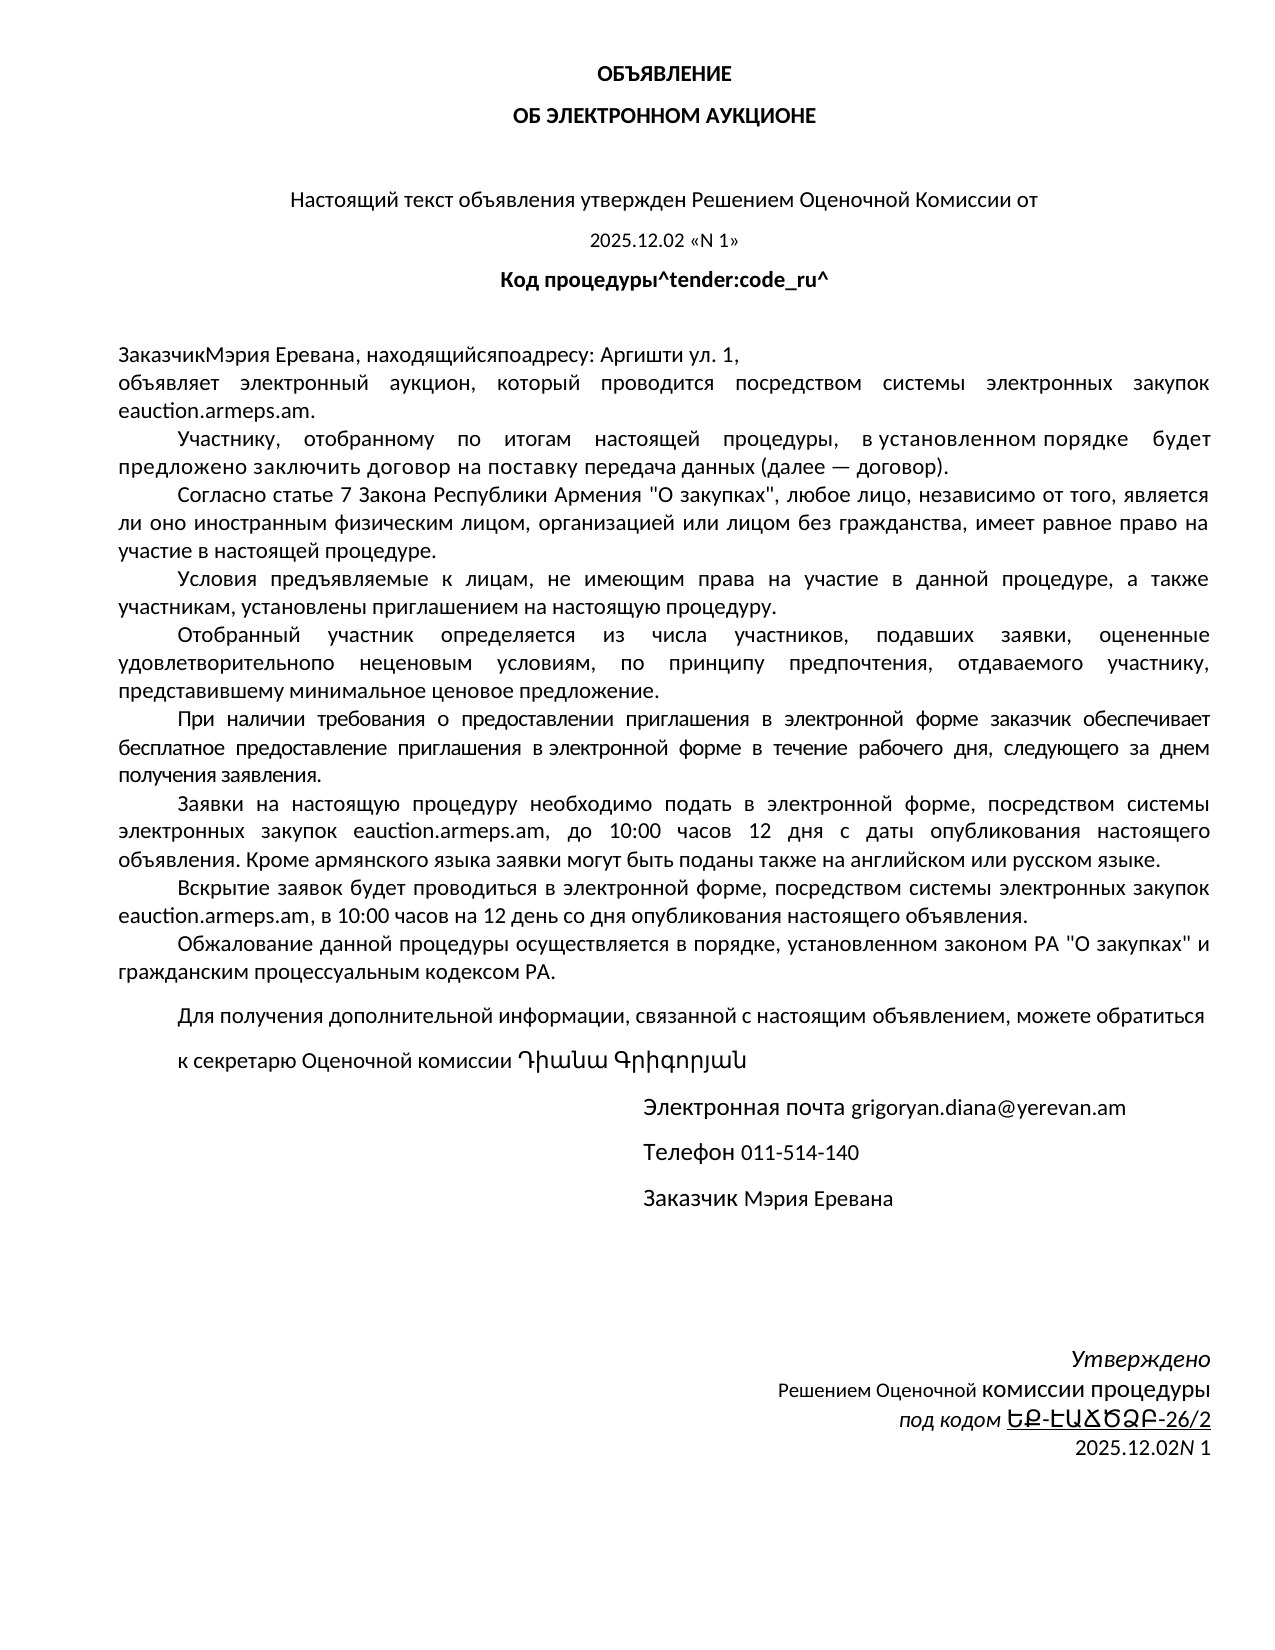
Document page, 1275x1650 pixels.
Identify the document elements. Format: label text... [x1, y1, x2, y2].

text Настоящий текст объявления утвержден Решением Оценочной Комиссии от [118, 185, 1211, 213]
text Электронная почта grigoryan.diana@yerevan.am [643, 1091, 1211, 1121]
text ЗаказчикМэрия Еревана, находящийсяпоадресу: Аргишти ул. 1, [118, 340, 1211, 368]
text Условия предъявляемые к лицам, не имеющим права на участие в данной процедуре, а также участникам, установлены приглашением на настоящую процедуру. [118, 564, 1211, 621]
text Для получения дополнительной информации, связанной с настоящим объявлением, можете обратиться [118, 1001, 1211, 1029]
text под кодом ԵՔ-ԷԱՃԾՁԲ-26/2 2025.12.02 N 1 [118, 1404, 1211, 1461]
text Телефон 011-514-140 [643, 1137, 1211, 1167]
text Вскрытие заявок будет проводиться в электронной форме, посредством системы электронных закупок eauction.armeps.am, в 10:00 часов на 12 день со дня опубликования настоящего объявления. [118, 873, 1211, 929]
text к секретарю Оценочной комиссии Դիանա Գրիգորյան [118, 1046, 1211, 1074]
text Участнику, отобранному по итогам настоящей процедуры, в установленном порядке будет предложено заключить договор на поставку передача данных (далее — договор). [118, 424, 1211, 480]
text Обжалование данной процедуры осуществляется в порядке, установленном законом РА "О закупках" и гражданским процессуальным кодексом РА. [118, 929, 1211, 985]
text При наличии требования о предоставлении приглашения в электронной форме заказчик обеспечивает бесплатное предоставление приглашения в электронной форме в течение рабочего дня, следующего за днем получения заявления. [118, 704, 1211, 789]
text ОБЪЯВЛЕНИЕ [118, 59, 1211, 87]
text Решением Оценочной комиссии процедуры [118, 1373, 1211, 1404]
text Согласно статье 7 Закона Республики Армения "О закупках", любое лицо, независимо от того, является ли оно иностранным физическим лицом, организацией или лицом без гражданства, имеет равное право на участие в настоящей процедуре. [118, 480, 1211, 564]
text Отобранный участник определяется из числа участников, подавших заявки, оцененные удовлетворительнопо неценовым условиям, по принципу предпочтения, отдаваемого участнику, представившему минимальное ценовое предложение. [118, 621, 1211, 704]
text ОБ ЭЛЕКТРОННОМ АУКЦИОНЕ [118, 101, 1211, 129]
text Код процедуры^tender:code_ru^ [118, 265, 1211, 293]
text Утверждено [118, 1343, 1211, 1373]
text Заявки на настоящую процедуру необходимо подать в электронной форме, посредством системы электронных закупок eauction.armeps.am, до 10:00 часов 12 дня с даты опубликования настоящего объявления. Кроме армянского языка заявки могут быть поданы также на английском или русском языке. [118, 789, 1211, 873]
text Заказчик Мэрия Еревана [595, 1182, 1211, 1213]
text объявляет электронный аукцион, который проводится посредством системы электронных закупок eauction.armeps.am. [118, 368, 1211, 424]
text 2025.12.02 «N 1» [118, 227, 1211, 252]
